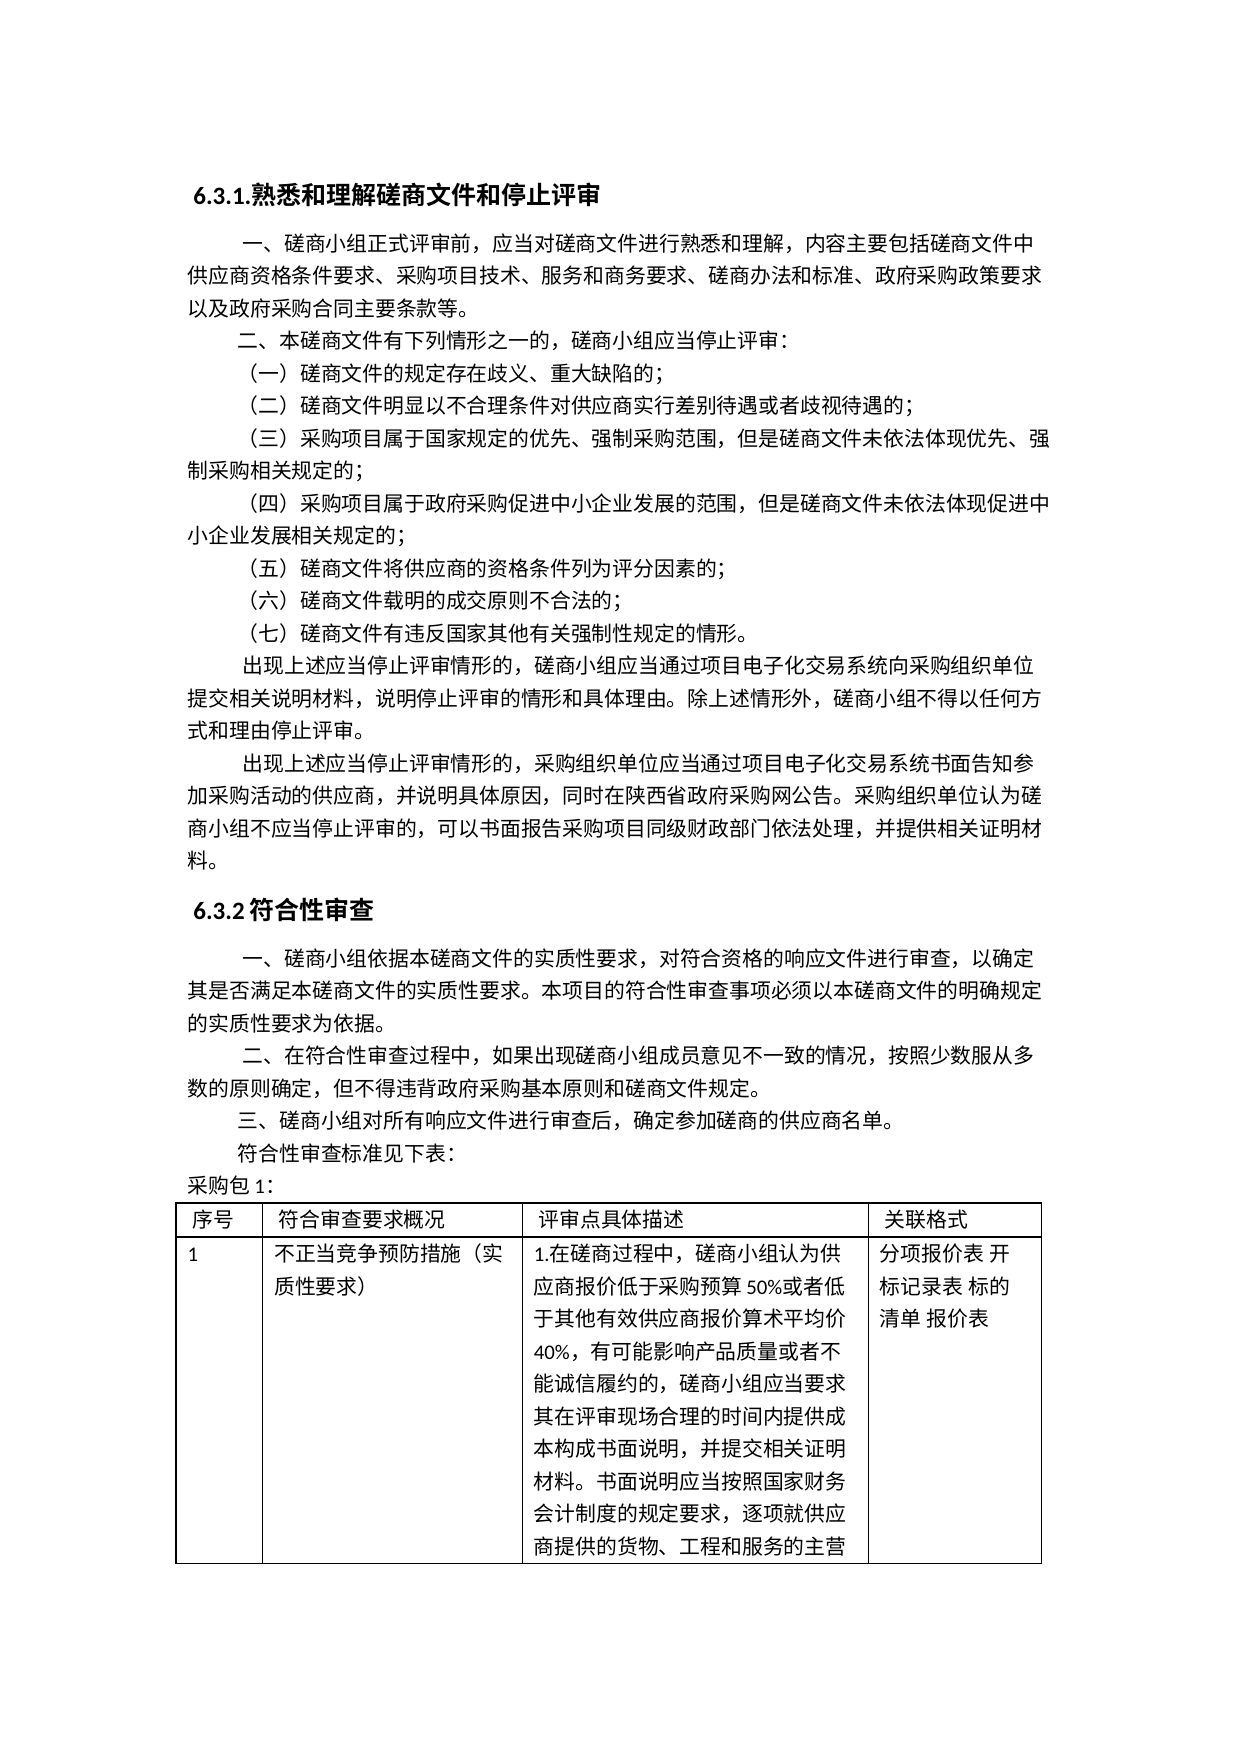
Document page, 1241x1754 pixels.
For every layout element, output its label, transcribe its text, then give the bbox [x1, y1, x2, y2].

text （一）磋商文件的规定存在歧义、重大缺陷的； [187, 357, 1053, 389]
text （二）磋商文件明显以不合理条件对供应商实行差别待遇或者歧视待遇的； [187, 389, 1053, 422]
text 符合性审查标准见下表： [187, 1137, 1053, 1169]
text 出现上述应当停止评审情形的，磋商小组应当通过项目电子化交易系统向采购组织单位提交相关说明材料，说明停止评审的情形和具体理由。除上述情形外，磋商小组不得以任何方式和理由停止评审。 [187, 649, 1053, 747]
table_cell 1 [177, 1238, 262, 1563]
table_header 符合审查要求概况 [263, 1204, 522, 1236]
text （五）磋商文件将供应商的资格条件列为评分因素的； [187, 552, 1053, 584]
text 二、本磋商文件有下列情形之一的，磋商小组应当停止评审： [187, 324, 1053, 357]
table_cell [523, 1238, 868, 1563]
text （七）磋商文件有违反国家其他有关强制性规定的情形。 [187, 617, 1053, 649]
text 二、在符合性审查过程中，如果出现磋商小组成员意见不一致的情况，按照少数服从多数的原则确定，但不得违背政府采购基本原则和磋商文件规定。 [187, 1039, 1053, 1104]
text 采购包1： [187, 1169, 1053, 1202]
text 一、磋商小组依据本磋商文件的实质性要求，对符合资格的响应文件进行审查，以确定其是否满足本磋商文件的实质性要求。本项目的符合性审查事项必须以本磋商文件的明确规定的实质性要求为依据。 [187, 942, 1053, 1039]
text （四）采购项目属于政府采购促进中小企业发展的范围，但是磋商文件未依法体现促进中小企业发展相关规定的； [187, 487, 1053, 552]
text （三）采购项目属于国家规定的优先、强制采购范围，但是磋商文件未依法体现优先、强制采购相关规定的； [187, 422, 1053, 487]
table_header 评审点具体描述 [523, 1204, 868, 1236]
text 6.3.2符合性审查 [187, 877, 1053, 942]
table_header 关联格式 [869, 1204, 1041, 1236]
text （六）磋商文件载明的成交原则不合法的； [187, 584, 1053, 617]
text 出现上述应当停止评审情形的，采购组织单位应当通过项目电子化交易系统书面告知参加采购活动的供应商，并说明具体原因，同时在陕西省政府采购网公告。采购组织单位认为磋商小组不应当停止评审的，可以书面报告采购项目同级财政部门依法处理，并提供相关证明材料。 [187, 747, 1053, 877]
table_header 序号 [177, 1204, 262, 1236]
text 6.3.1.熟悉和理解磋商文件和停止评审 [187, 162, 1053, 227]
text 三、磋商小组对所有响应文件进行审查后，确定参加磋商的供应商名单。 [187, 1104, 1053, 1137]
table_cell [869, 1238, 1041, 1563]
text 一、磋商小组正式评审前，应当对磋商文件进行熟悉和理解，内容主要包括磋商文件中供应商资格条件要求、采购项目技术、服务和商务要求、磋商办法和标准、政府采购政策要求以及政府采购合同主要条款等。 [187, 227, 1053, 324]
table_cell 不正当竞争预防措施（实质性要求） [263, 1238, 522, 1563]
